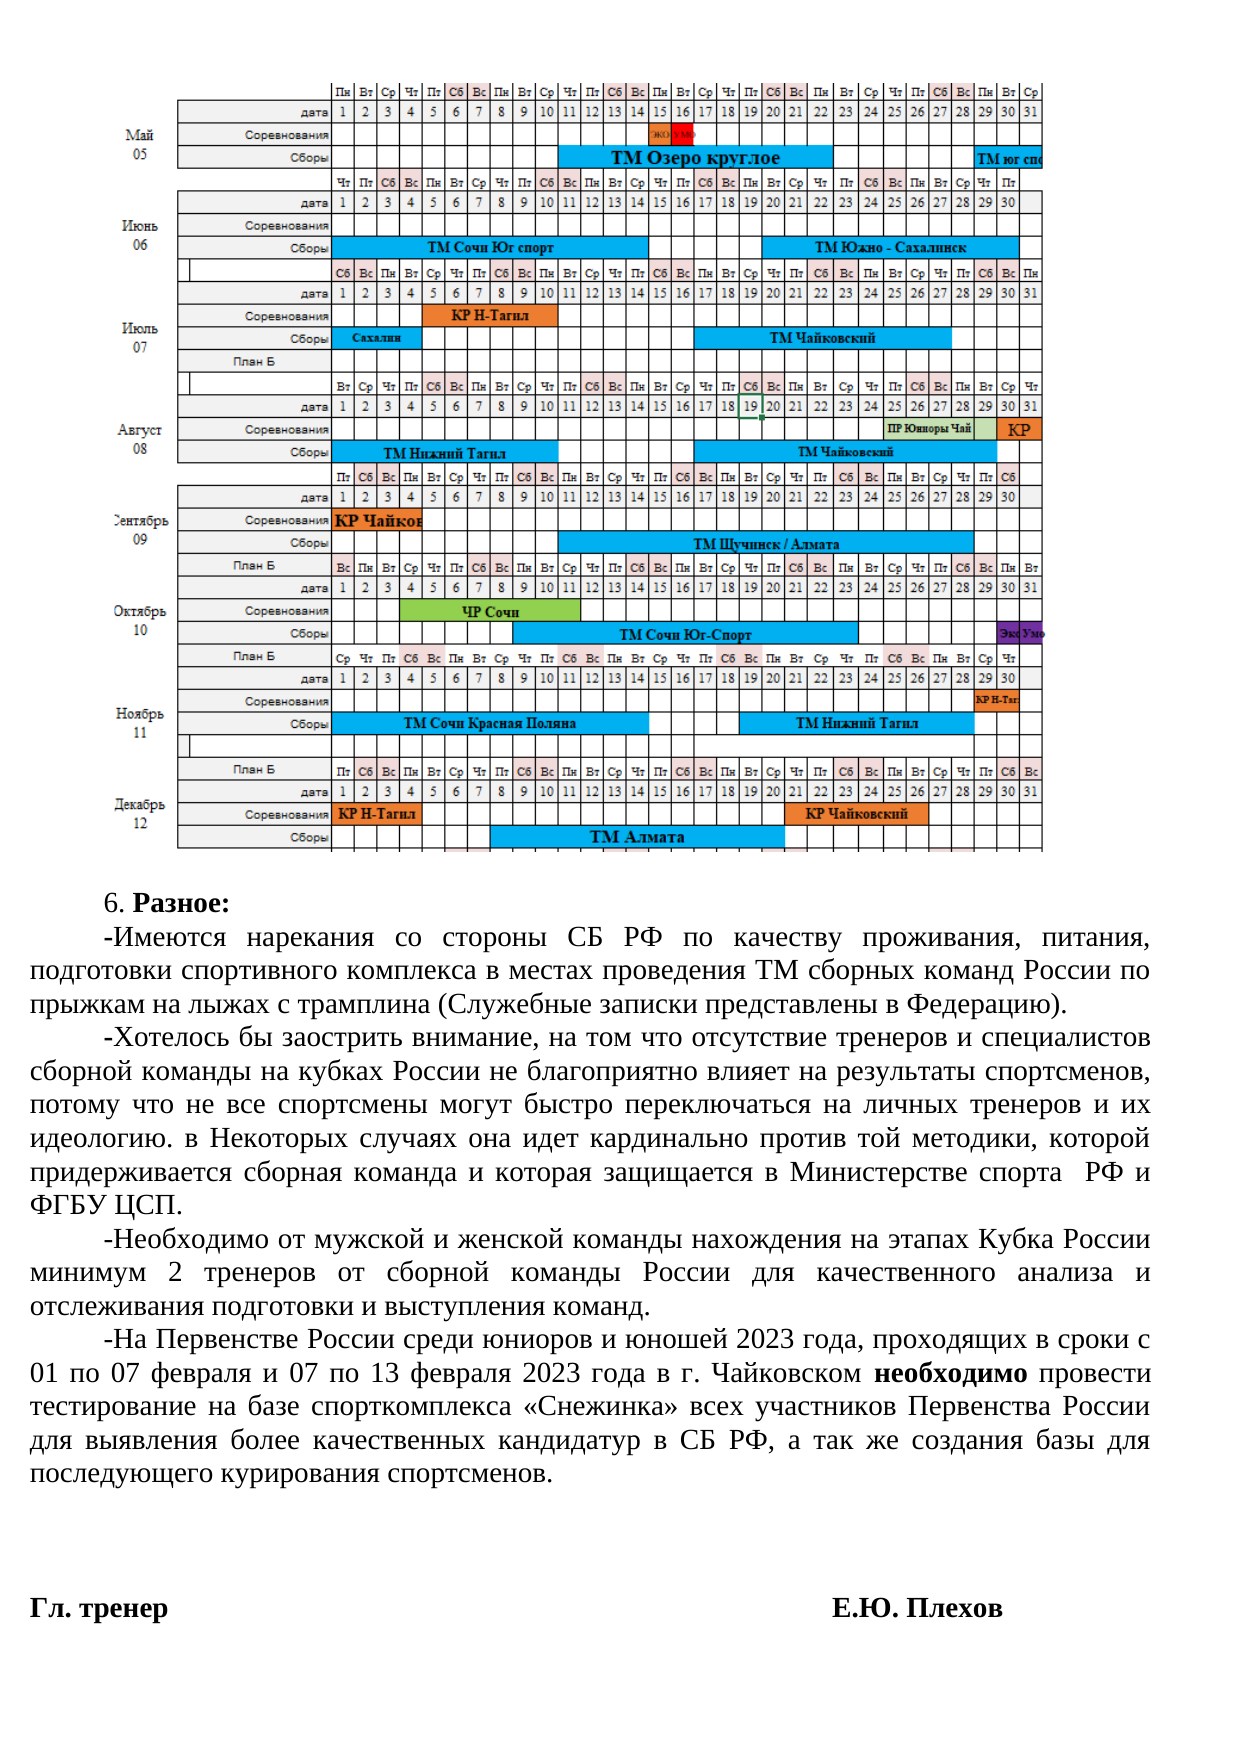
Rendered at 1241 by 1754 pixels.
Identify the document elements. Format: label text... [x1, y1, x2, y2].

text -Необходимо от мужской и женской команды нахождения на этапах Кубка России минимум 2 тренеров от сборной команды России для качественного анализа и отслеживания подготовки и выступления команд. [29, 1221, 1152, 1321]
text 6. Разное: [29, 885, 1152, 919]
picture [114, 83, 1067, 852]
text -На Первенстве России среди юниоров и юношей 2023 года, проходящих в сроки с 01 по 07 февраля и 07 по 13 февраля 2023 года в г. Чайковском необходимо провести тестирование на базе спорткомплекса «Снежинка» всех участников Первенства России для выявления более качественных кандидатур в СБ РФ, а так же создания базы для последующего курирования спортсменов. [29, 1321, 1152, 1489]
text -Хотелось бы заострить внимание, на том что отсутствие тренеров и специалистов сборной команды на кубках России не благоприятно влияет на результаты спортсменов, потому что не все спортсмены могут быстро переключаться на личных тренеров и их идеологию. в Некоторых случаях она идет кардинально против той методики, которой придерживается сборная команда и которая защищается в Министерстве спорта РФ и ФГБУ ЦСП. [29, 1019, 1152, 1221]
text -Имеются нарекания со стороны СБ РФ по качеству проживания, питания, подготовки спортивного комплекса в местах проведения ТМ сборных команд России по прыжкам на лыжах с трамплина (Служебные записки представлены в Федерацию). [29, 919, 1152, 1019]
text Гл. тренер Е.Ю. Плехов [29, 1590, 1152, 1623]
